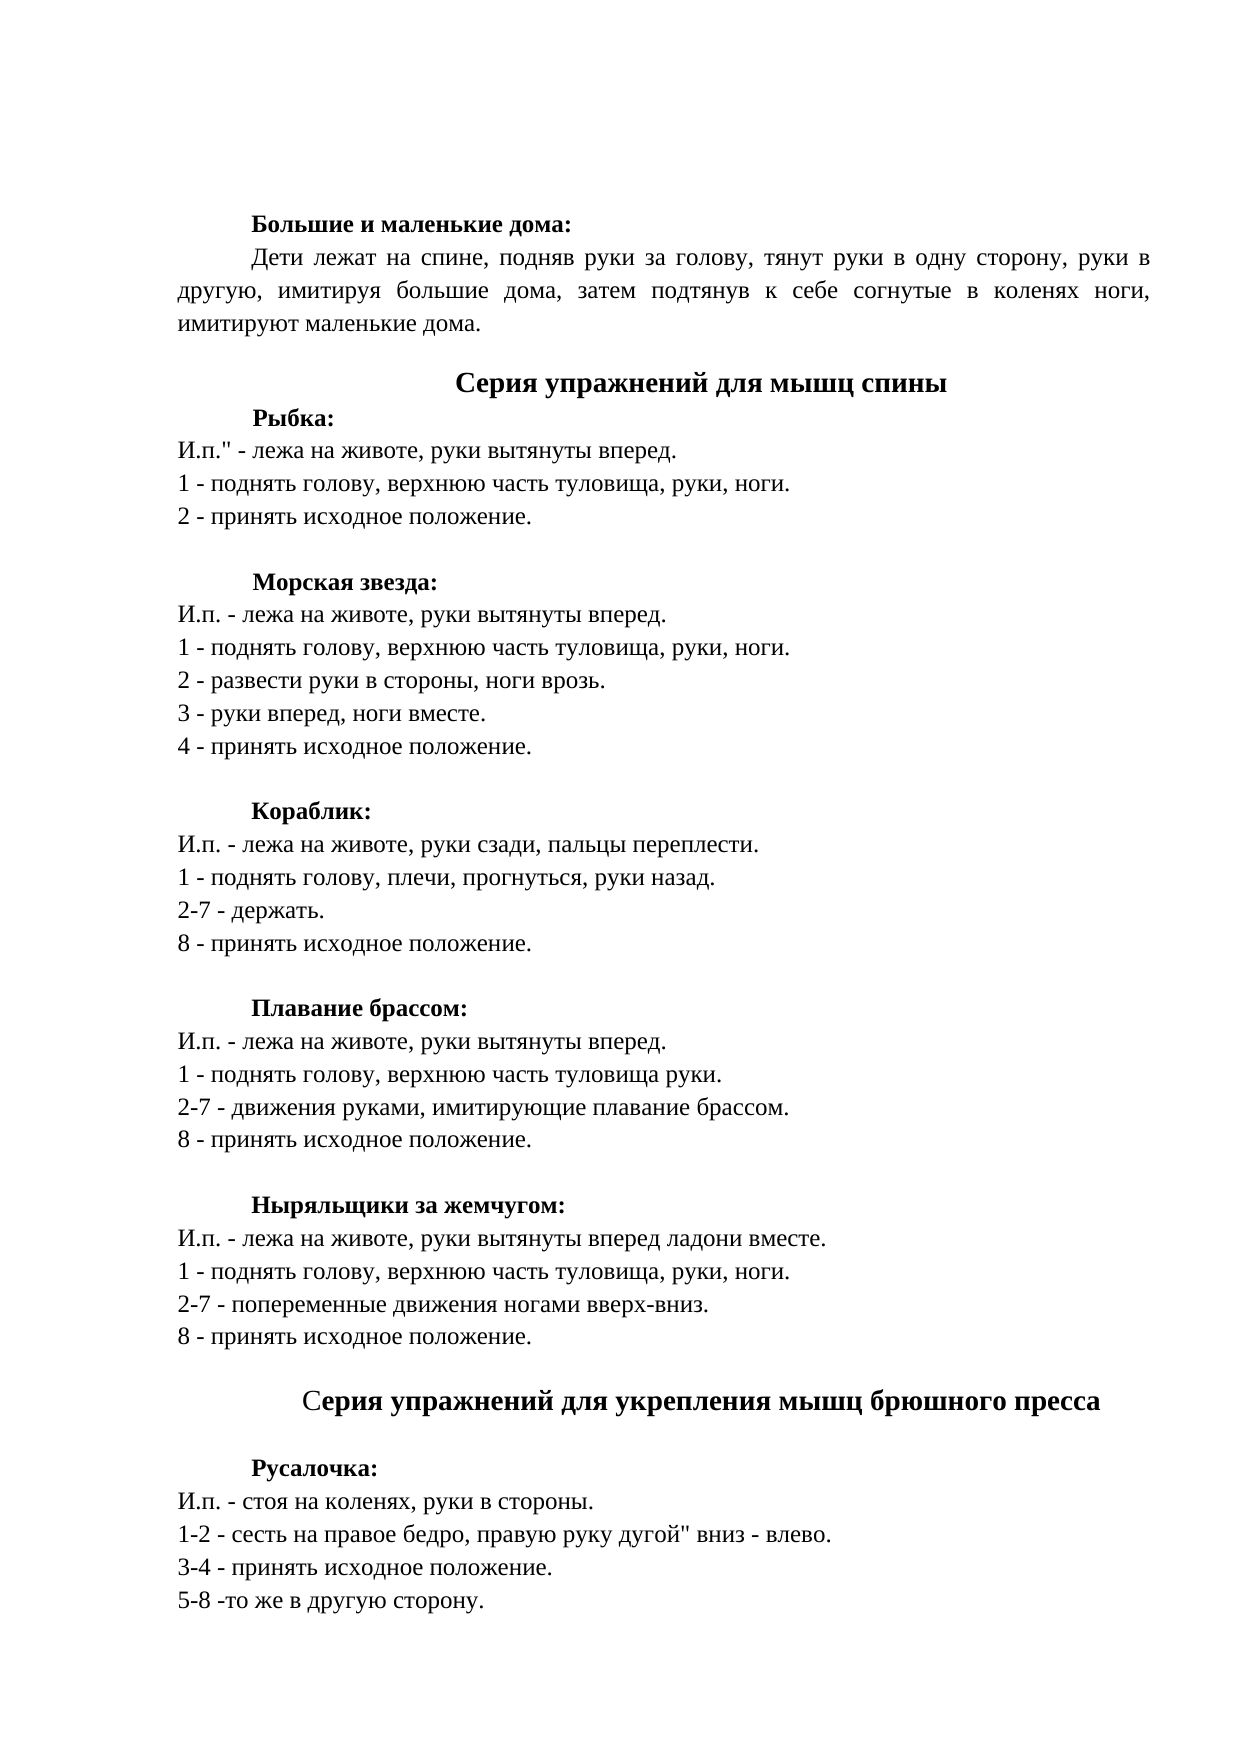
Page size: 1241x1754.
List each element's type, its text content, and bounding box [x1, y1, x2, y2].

text И.п. - лежа на животе, руки вытянуты вперед. 1 - поднять голову, верхнюю часть туловища, руки, ноги. 2 - развести руки в стороны, ноги врозь. 3 - руки вперед, ноги вместе. 4 - принять исходное положение. [177, 596, 1152, 759]
text Кораблик: И.п. - лежа на животе, руки сзади, пальцы переплести. 1 - поднять голову, плечи, прогнуться, руки назад. 2-7 - держать. 8 - принять исходное положение. [177, 792, 1152, 956]
text Серия упражнений для укрепления мышц брюшного пресса [177, 1383, 1152, 1417]
text Рыбка: И.п." - лежа на животе, руки вытянуты вперед. 1 - поднять голову, верхнюю часть туловища, руки, ноги. 2 - принять исходное положение. [177, 399, 1152, 530]
text Дети лежат на спине, подняв руки за голову, тянут руки в одну сторону, руки в другую, имитируя большие дома, затем подтянув к себе согнутые в коленях ноги, имитируют маленькие дома. [177, 238, 1152, 336]
text И.п. - лежа на животе, руки вытянуты вперед. 1 - поднять голову, верхнюю часть туловища руки. 2-7 - движения руками, имитирующие плавание брассом. 8 - принять исходное положение. [177, 1022, 1152, 1153]
text Морская звезда: [177, 563, 1152, 596]
text Плавание брассом: [177, 989, 1152, 1022]
text Ныряльщики за жемчугом: И.п. - лежа на животе, руки вытянуты вперед ладони вместе. 1 - поднять голову, верхнюю часть туловища, руки, ноги. 2-7 - попеременные движения ногами вверх-вниз. 8 - принять исходное положение. [177, 1186, 1152, 1350]
text Большие и маленькие дома: [177, 205, 1152, 238]
text Русалочка: И.п. - стоя на коленях, руки в стороны. 1-2 - сесть на правое бедро, правую руку дугой" вниз - влево. 3-4 - принять исходное положение. 5-8 -то же в другую сторону. [177, 1449, 1152, 1613]
text Серия упражнений для мышц спины [177, 365, 1152, 399]
